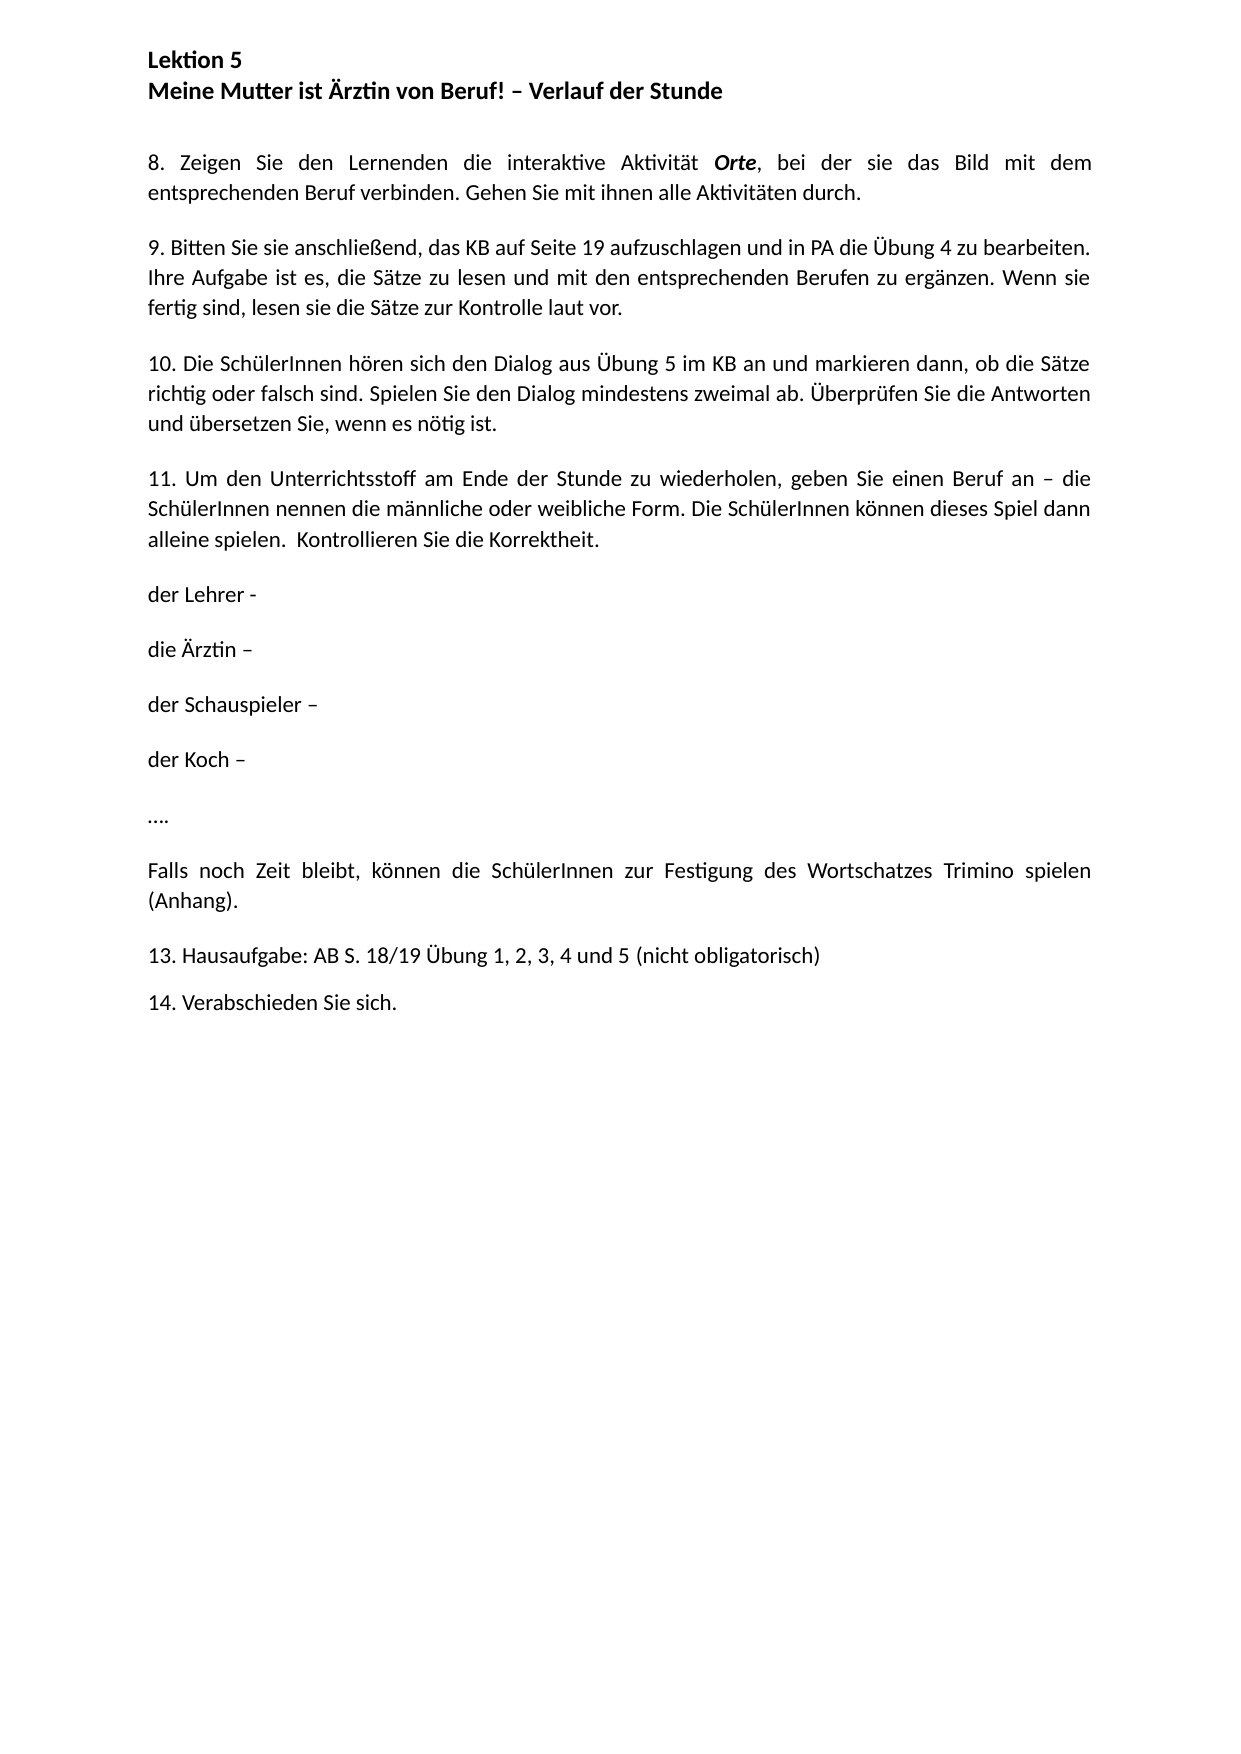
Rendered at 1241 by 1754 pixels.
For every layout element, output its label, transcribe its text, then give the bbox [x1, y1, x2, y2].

text der Schauspieler – [148, 690, 1093, 718]
text 10. Die SchülerInnen hören sich den Dialog aus Übung 5 im KB an und markieren dann, ob die Sätze richtig oder falsch sind. Spielen Sie den Dialog mindestens zweimal ab. Überprüfen Sie die Antworten und übersetzen Sie, wenn es nötig ist. [148, 349, 1093, 437]
text …. [148, 801, 1093, 829]
text der Lehrer - [148, 580, 1093, 608]
text der Koch – [148, 746, 1093, 773]
text 13. Hausaufgabe: AB S. 18/19 Übung 1, 2, 3, 4 und 5 (nicht obligatorisch) [148, 941, 1093, 969]
text 9. Bitten Sie sie anschließend, das KB auf Seite 19 aufzuschlagen und in PA die Übung 4 zu bearbeiten. Ihre Aufgabe ist es, die Sätze zu lesen und mit den entsprechenden Berufen zu ergänzen. Wenn sie fertig sind, lesen sie die Sätze zur Kontrolle laut vor. [148, 233, 1093, 321]
text 8. Zeigen Sie den Lernenden die interaktive Aktivität Orte, bei der sie das Bild mit dem entsprechenden Beruf verbinden. Gehen Sie mit ihnen alle Aktivitäten durch. [148, 148, 1093, 206]
text Falls noch Zeit bleibt, können die SchülerInnen zur Festigung des Wortschatzes Trimino spielen (Anhang). [148, 856, 1093, 914]
text 11. Um den Unterrichtsstoff am Ende der Stunde zu wiederholen, geben Sie einen Beruf an – die SchülerInnen nennen die männliche oder weibliche Form. Die SchülerInnen können dieses Spiel dann alleine spielen. Kontrollieren Sie die Korrektheit. [148, 464, 1093, 553]
text 14. Verabschieden Sie sich. [148, 988, 1093, 1016]
text die Ärztin – [148, 635, 1093, 663]
